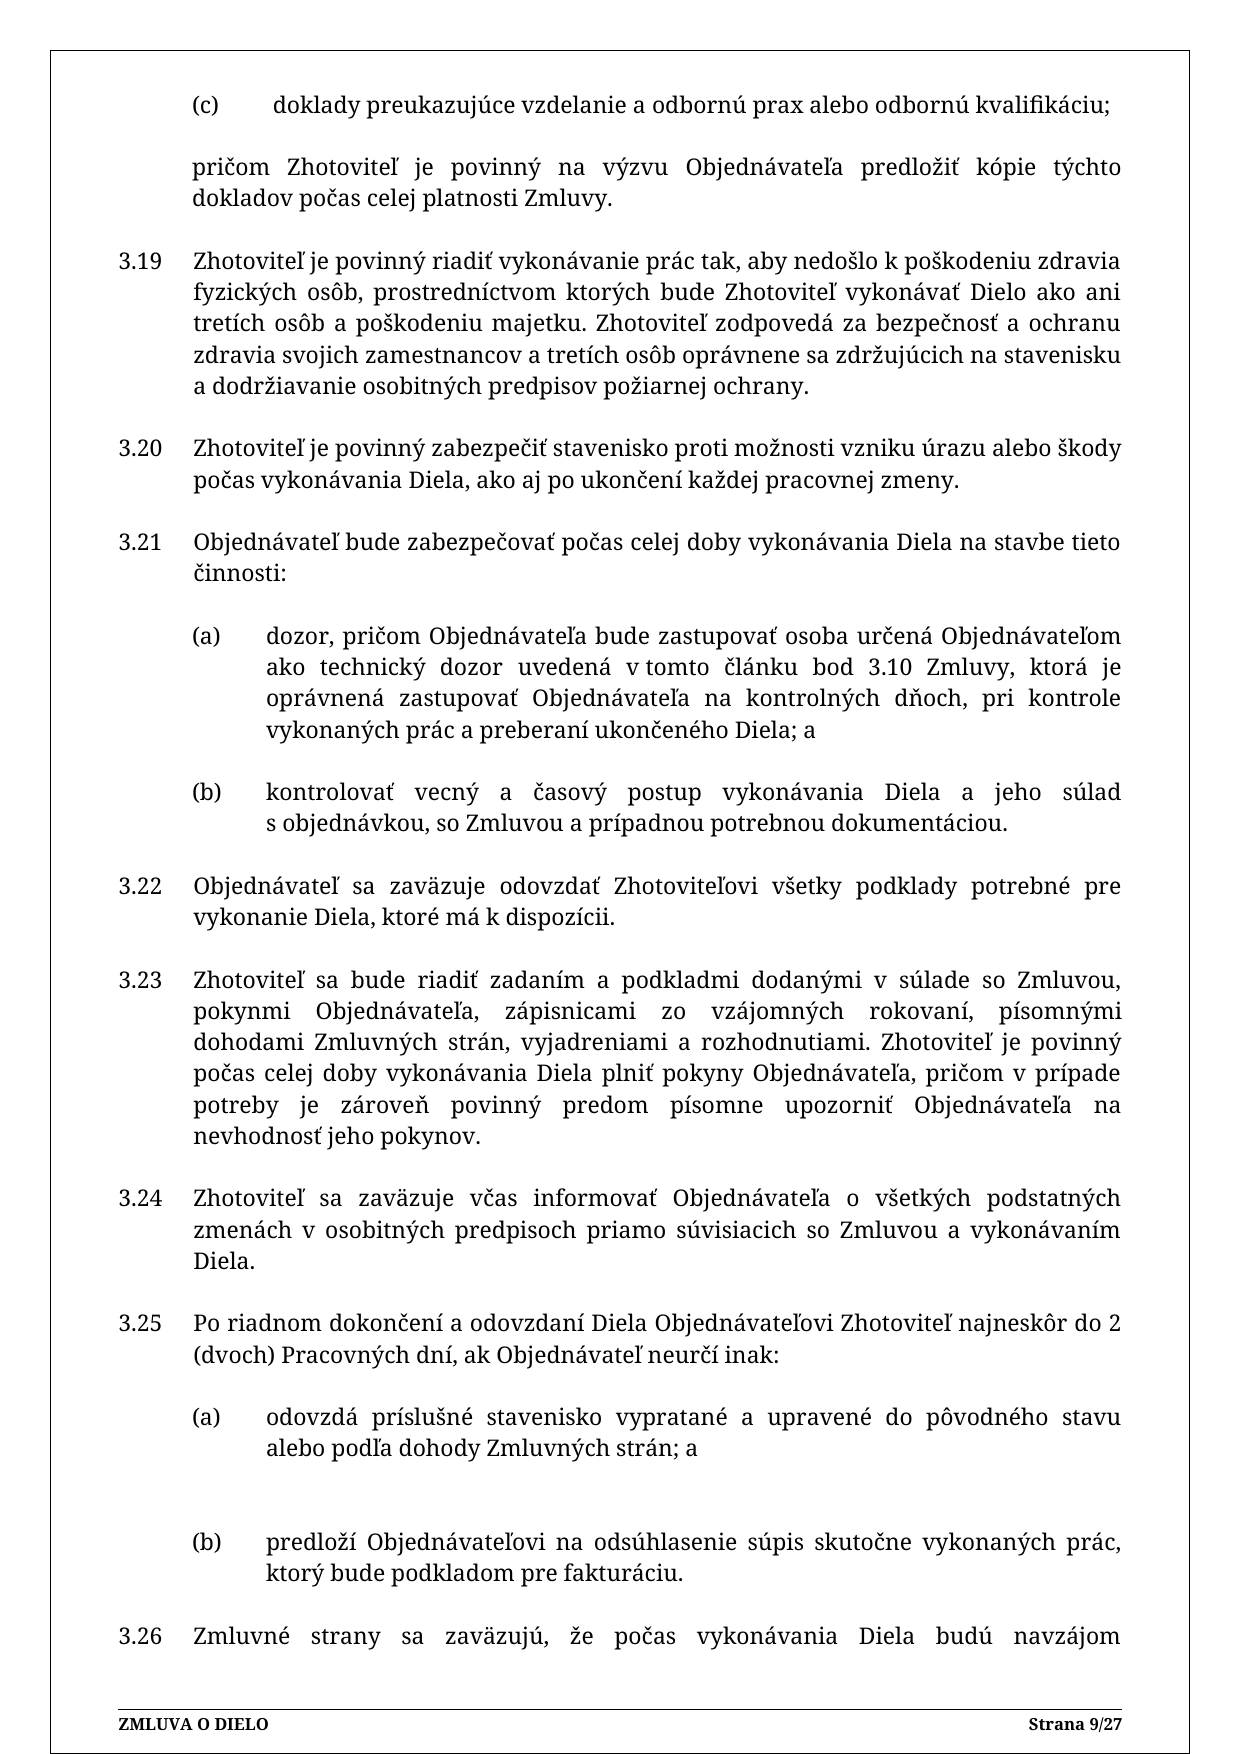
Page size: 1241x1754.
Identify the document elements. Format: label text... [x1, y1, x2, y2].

list dozor, pričom Objednávateľa bude zastupovať osoba určená Objednávateľom ako technický dozor uvedená v tomto článku bod 3.10 Zmluvy, ktorá je oprávnená zastupovať Objednávateľa na kontrolných dňoch, pri kontrole vykonaných prác a preberaní ukončeného Diela; a [192, 620, 1122, 745]
list Zhotoviteľ sa bude riadiť zadaním a podkladmi dodanými v súlade so Zmluvou, pokynmi Objednávateľa, zápisnicami zo vzájomných rokovaní, písomnými dohodami Zmluvných strán, vyjadreniami a rozhodnutiami. Zhotoviteľ je povinný počas celej doby vykonávania Diela plniť pokyny Objednávateľa, pričom v prípade potreby je zároveň povinný predom písomne upozorniť Objednávateľa na nevhodnosť jeho pokynov. [118, 964, 1122, 1151]
list Objednávateľ sa zaväzuje odovzdať Zhotoviteľovi všetky podklady potrebné pre vykonanie Diela, ktoré má k dispozícii. [118, 870, 1122, 932]
list Zhotoviteľ je povinný riadiť vykonávanie prác tak, aby nedošlo k poškodeniu zdravia fyzických osôb, prostredníctvom ktorých bude Zhotoviteľ vykonávať Dielo ako ani tretích osôb a poškodeniu majetku. Zhotoviteľ zodpovedá za bezpečnosť a ochranu zdravia svojich zamestnancov a tretích osôb oprávnene sa zdržujúcich na stavenisku a dodržiavanie osobitných predpisov požiarnej ochrany. [118, 245, 1122, 401]
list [118, 1620, 1122, 1651]
list Zhotoviteľ sa zaväzuje včas informovať Objednávateľa o všetkých podstatných zmenách v osobitných predpisoch priamo súvisiacich so Zmluvou a vykonávaním Diela. [118, 1182, 1122, 1276]
list doklady preukazujúce vzdelanie a odbornú prax alebo odbornú kvalifikáciu; [192, 89, 1122, 120]
list predloží Objednávateľovi na odsúhlasenie súpis skutočne vykonaných prác, ktorý bude podkladom pre fakturáciu. [192, 1526, 1122, 1589]
list Po riadnom dokončení a odovzdaní Diela Objednávateľovi Zhotoviteľ najneskôr do 2 (dvoch) Pracovných dní, ak Objednávateľ neurčí inak: [118, 1307, 1122, 1370]
list kontrolovať vecný a časový postup vykonávania Diela a jeho súlad s objednávkou, so Zmluvou a prípadnou potrebnou dokumentáciou. [192, 776, 1122, 839]
list odovzdá príslušné stavenisko vypratané a upravené do pôvodného stavu alebo podľa dohody Zmluvných strán; a [192, 1401, 1122, 1464]
text pričom Zhotoviteľ je povinný na výzvu Objednávateľa predložiť kópie týchto dokladov počas celej platnosti Zmluvy. [192, 151, 1122, 214]
list Objednávateľ bude zabezpečovať počas celej doby vykonávania Diela na stavbe tieto činnosti: [118, 526, 1122, 589]
list Zhotoviteľ je povinný zabezpečiť stavenisko proti možnosti vzniku úrazu alebo škody počas vykonávania Diela, ako aj po ukončení každej pracovnej zmeny. [118, 432, 1122, 495]
